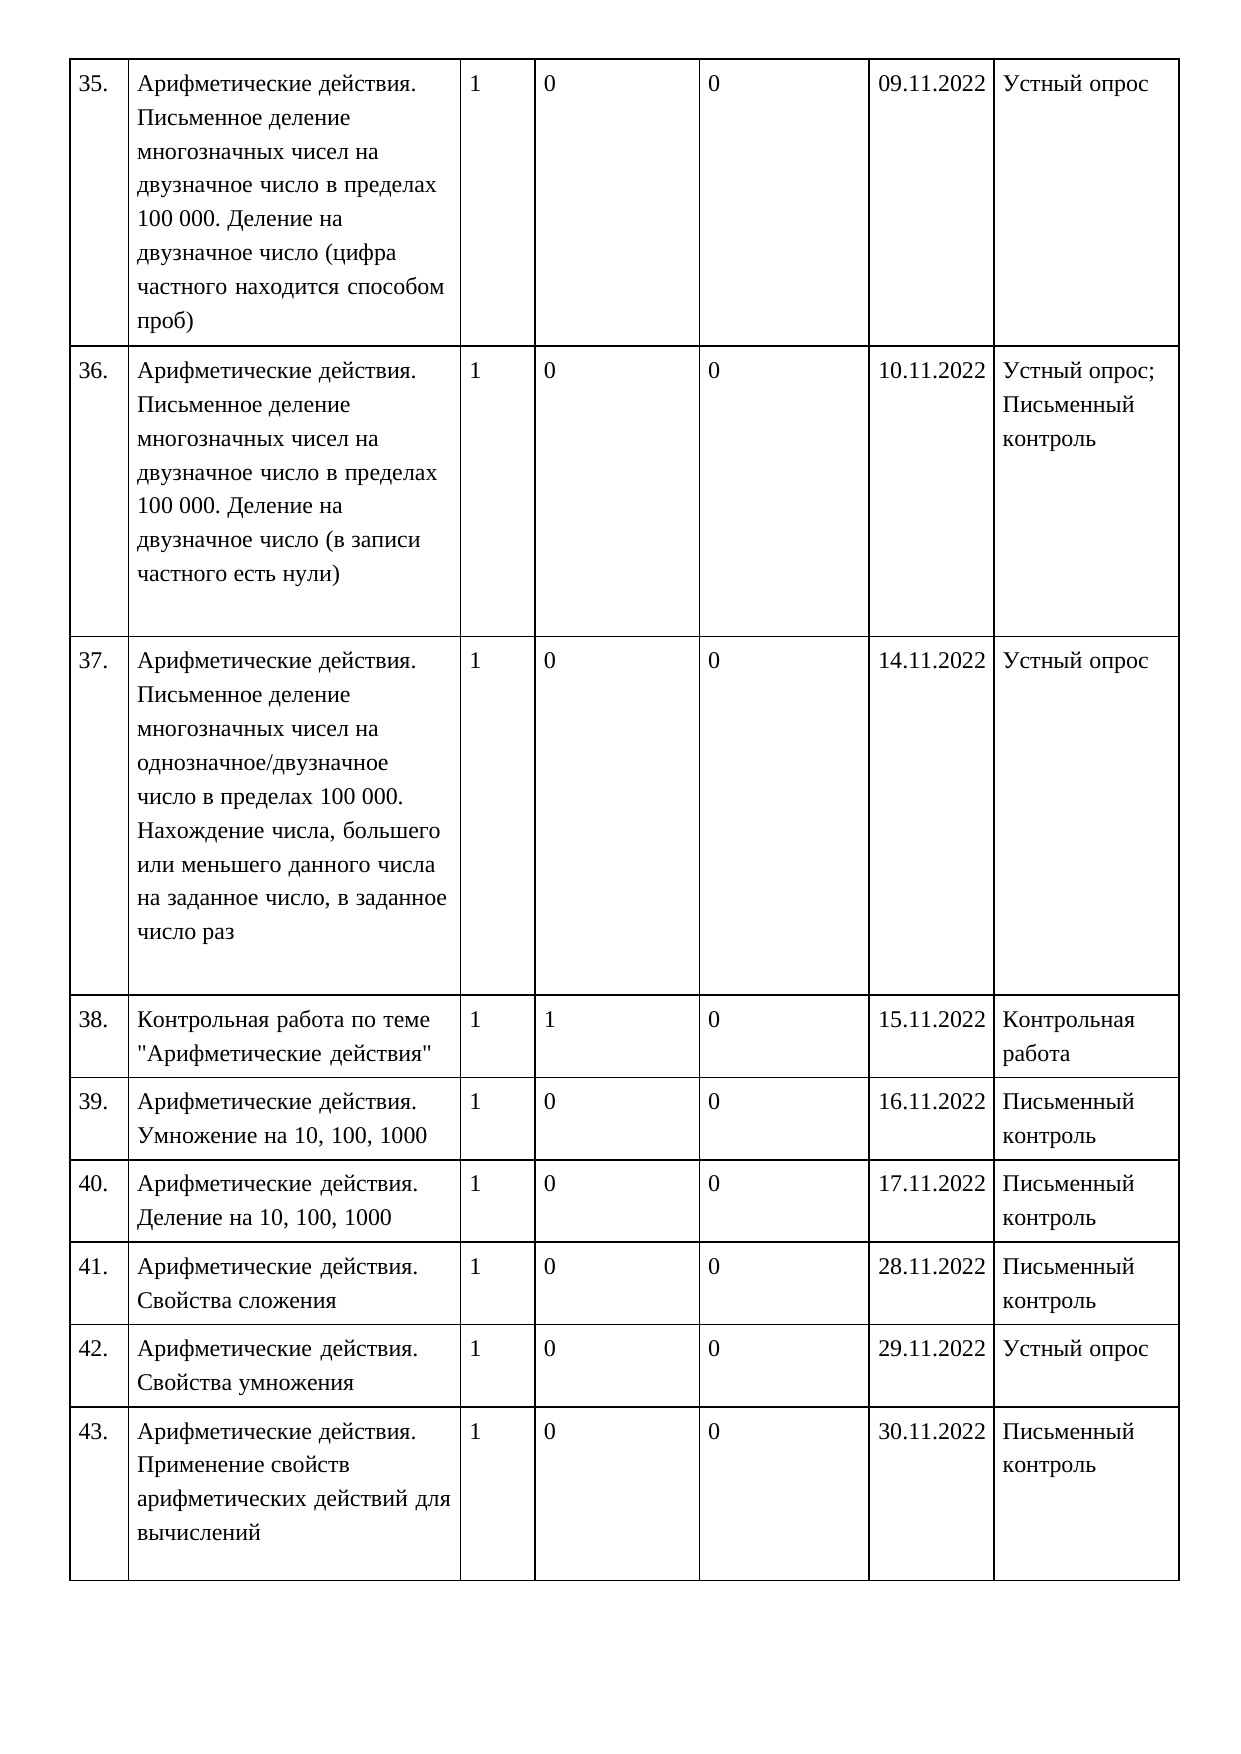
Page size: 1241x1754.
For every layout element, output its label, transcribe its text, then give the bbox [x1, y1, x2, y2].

table_cell Письменный контроль [995, 1408, 1178, 1580]
table_cell Письменный контроль [995, 1161, 1178, 1241]
table_cell 1 [461, 347, 534, 636]
table_header 1 [461, 60, 534, 345]
table_cell 42. [71, 1325, 128, 1406]
table_cell Арифметические действия. Применение свойств арифметических действий для вычислений [129, 1408, 460, 1580]
table_cell 0 [536, 347, 699, 636]
table_cell 40. [71, 1161, 128, 1241]
table_cell 1 [461, 1325, 534, 1406]
table_cell 0 [700, 347, 868, 636]
table_cell 14.11.2022 [870, 637, 993, 994]
table_header 09.11.2022 [870, 60, 993, 345]
table_cell Контрольная работа [995, 996, 1178, 1076]
table_cell 10.11.2022 [870, 347, 993, 636]
table_cell Арифметические действия. Письменное деление многозначных чисел на однозначное/двузначное число в пределах 100 000. Нахождение числа, большего или меньшего данного числа на заданное число, в заданное число раз [129, 637, 460, 994]
table_cell 0 [700, 637, 868, 994]
table_cell 0 [700, 996, 868, 1076]
table_cell 1 [461, 637, 534, 994]
table_cell 1 [461, 996, 534, 1076]
table_cell 1 [461, 1408, 534, 1580]
table_cell Устный опрос; Письменный контроль [995, 347, 1178, 636]
table_cell Арифметические действия. Свойства умножения [129, 1325, 460, 1406]
table_cell 38. [71, 996, 128, 1076]
table_cell 0 [536, 1408, 699, 1580]
table_cell 28.11.2022 [870, 1243, 993, 1324]
table_cell Устный опрос [995, 637, 1178, 994]
table_cell Письменный контроль [995, 1078, 1178, 1159]
table_cell 39. [71, 1078, 128, 1159]
table_cell 0 [536, 1078, 699, 1159]
table_cell 43. [71, 1408, 128, 1580]
table_cell Арифметические действия. Свойства сложения [129, 1243, 460, 1324]
table_cell 37. [71, 637, 128, 994]
table_cell Контрольная работа по теме "Арифметические действия" [129, 996, 460, 1076]
table_header 35. [71, 60, 128, 345]
table_cell Арифметические действия. Деление на 10, 100, 1000 [129, 1161, 460, 1241]
table_cell 1 [536, 996, 699, 1076]
table_cell 17.11.2022 [870, 1161, 993, 1241]
table_cell 36. [71, 347, 128, 636]
table_header Устный опрос [995, 60, 1178, 345]
table_cell 0 [700, 1078, 868, 1159]
table_cell 30.11.2022 [870, 1408, 993, 1580]
table_cell 0 [700, 1408, 868, 1580]
table_cell 29.11.2022 [870, 1325, 993, 1406]
table_cell 0 [700, 1325, 868, 1406]
table_cell Арифметические действия. Письменное деление многозначных чисел на двузначное число в пределах 100 000. Деление на двузначное число (в записи частного есть нули) [129, 347, 460, 636]
table_header Арифметические действия. Письменное деление многозначных чисел на двузначное число в пределах 100 000. Деление на двузначное число (цифра частного находится способом проб) [129, 60, 460, 345]
table_cell 0 [536, 637, 699, 994]
table_cell 1 [461, 1161, 534, 1241]
table_cell 0 [536, 1243, 699, 1324]
table_cell 0 [536, 1325, 699, 1406]
table_cell 0 [536, 1161, 699, 1241]
table_cell 16.11.2022 [870, 1078, 993, 1159]
table_cell 1 [461, 1243, 534, 1324]
table_cell 1 [461, 1078, 534, 1159]
table_cell 0 [700, 1161, 868, 1241]
table_cell Устный опрос [995, 1325, 1178, 1406]
table_cell Арифметические действия. Умножение на 10, 100, 1000 [129, 1078, 460, 1159]
table_header 0 [536, 60, 699, 345]
table_cell Письменный контроль [995, 1243, 1178, 1324]
table_cell 15.11.2022 [870, 996, 993, 1076]
table_header 0 [700, 60, 868, 345]
table_cell 0 [700, 1243, 868, 1324]
table_cell 41. [71, 1243, 128, 1324]
